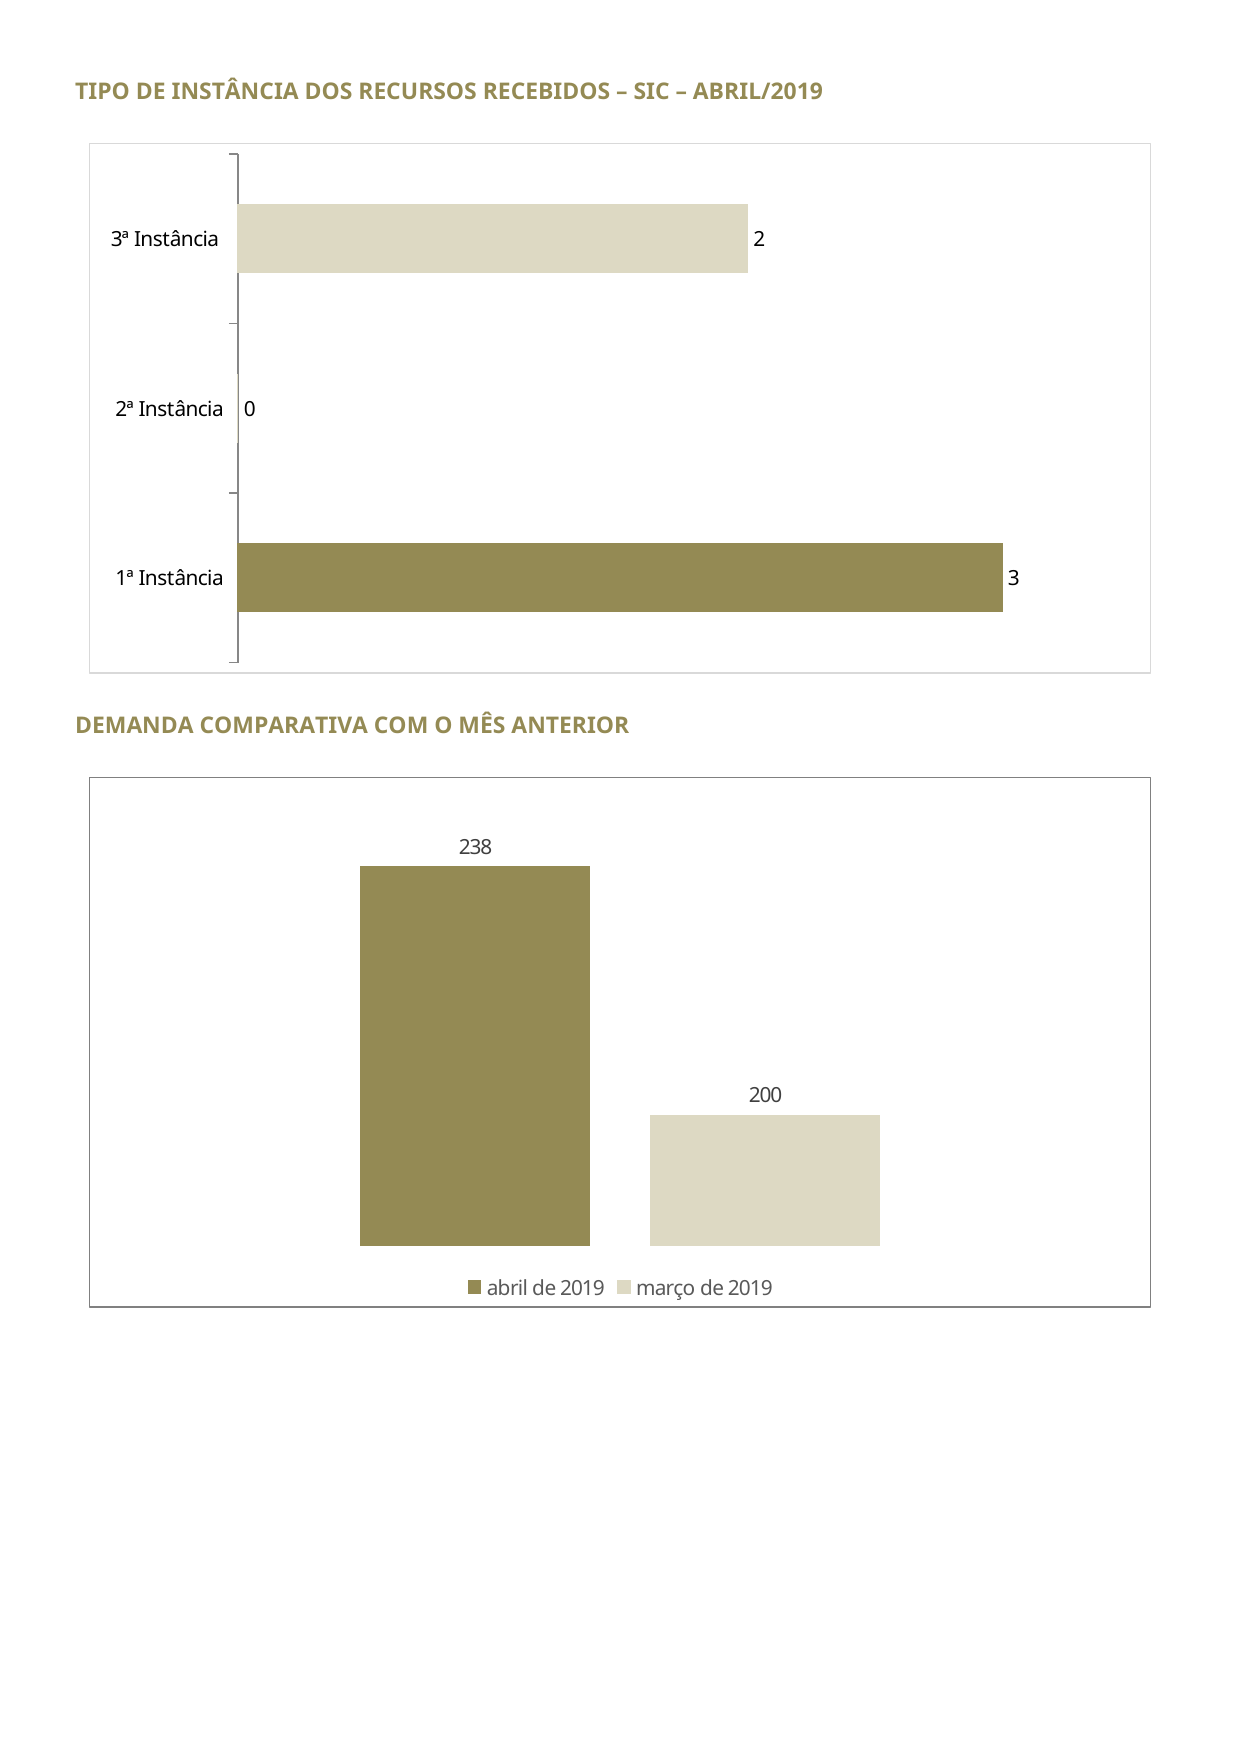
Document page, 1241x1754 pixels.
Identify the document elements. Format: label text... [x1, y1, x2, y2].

text TIPO DE INSTÂNCIA DOS RECURSOS RECEBIDOS – SIC – ABRIL/2019 [75, 75, 1165, 106]
text DEMANDA COMPARATIVA COM O MÊS ANTERIOR [75, 709, 1165, 740]
